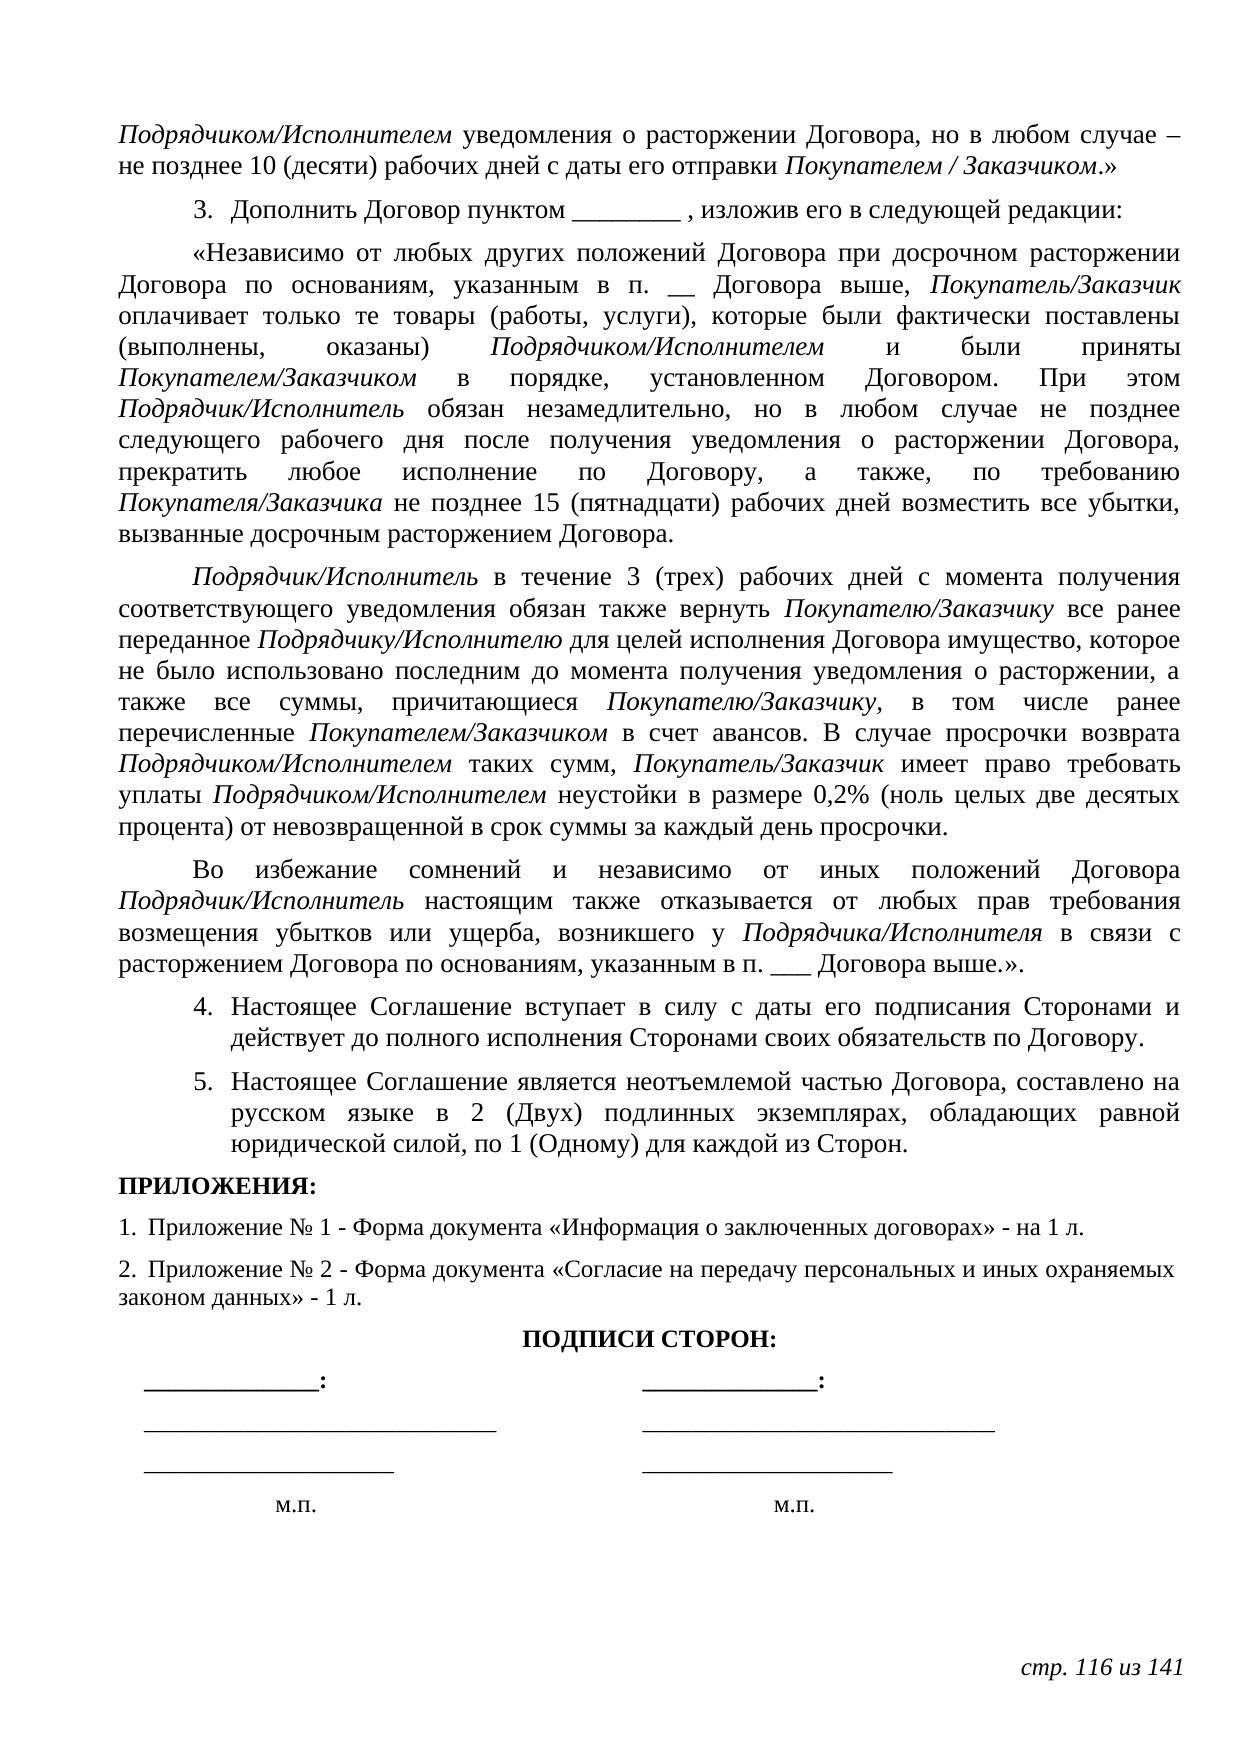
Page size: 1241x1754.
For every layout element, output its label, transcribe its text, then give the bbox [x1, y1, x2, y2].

list Настоящее Соглашение является неотъемлемой частью Договора, составлено на русском языке в 2 (Двух) подлинных экземплярах, обладающих равной юридической силой, по 1 (Одному) для каждой из Сторон. [193, 1065, 1181, 1159]
list Дополнить Договор пунктом ________ , изложив его в следующей редакции: [193, 193, 1181, 224]
list Приложение № 1 - Форма документа «Информация о заключенных договорах» - на 1 л. [118, 1212, 1177, 1241]
table_header ______________: [133, 1353, 631, 1394]
text «Независимо от любых других положений Договора при досрочном расторжении Договора по основаниям, указанным в п. __ Договора выше, Покупатель/Заказчик оплачивает только те товары (работы, услуги), которые были фактически поставлены (выполнены, оказаны) Подрядчиком/Исполнителем и были приняты Покупателем/Заказчиком в порядке, установленном Договором. При этом Подрядчик/Исполнитель обязан незамедлительно, но в любом случае не позднее следующего рабочего дня после получения уведомления о расторжении Договора, прекратить любое исполнение по Договору, а также, по требованию Покупателя/Заказчика не позднее 15 (пятнадцати) рабочих дней возместить все убытки, вызванные досрочным расторжением Договора. [118, 237, 1181, 548]
text Во избежание сомнений и независимо от иных положений Договора Подрядчик/Исполнитель настоящим также отказывается от любых прав требования возмещения убытков или ущерба, возникшего у Подрядчика/Исполнителя в связи с расторжением Договора по основаниям, указанным в п. ___ Договора выше.». [118, 853, 1181, 978]
list Настоящее Соглашение вступает в силу с даты его подписания Сторонами и действует до полного исполнения Сторонами своих обязательств по Договору. [193, 990, 1181, 1053]
table_header ______________: [631, 1353, 1167, 1394]
text ПРИЛОЖЕНИЯ: [118, 1171, 1181, 1200]
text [118, 118, 1181, 180]
text Подрядчик/Исполнитель в течение 3 (трех) рабочих дней с момента получения соответствующего уведомления обязан также вернуть Покупателю/Заказчику все ранее переданное Подрядчику/Исполнителю для целей исполнения Договора имущество, которое не было использовано последним до момента получения уведомления о расторжении, а также все суммы, причитающиеся Покупателю/Заказчику, в том числе ранее перечисленные Покупателем/Заказчиком в счет авансов. В случае просрочки возврата Подрядчиком/Исполнителем таких сумм, Покупатель/Заказчик имеет право требовать уплаты Подрядчиком/Исполнителем неустойки в размере 0,2% (ноль целых две десятых процента) от невозвращенной в срок суммы за каждый день просрочки. [118, 561, 1181, 841]
list Приложение № 2 - Форма документа «Согласие на передачу персональных и иных охраняемых законом данных» - 1 л. [118, 1254, 1177, 1311]
table_cell ____________________________ ____________________ м.п. [133, 1394, 631, 1517]
table_cell ____________________________ ____________________ м.п. [631, 1394, 1167, 1517]
title ПОДПИСИ СТОРОН: [118, 1324, 1181, 1352]
